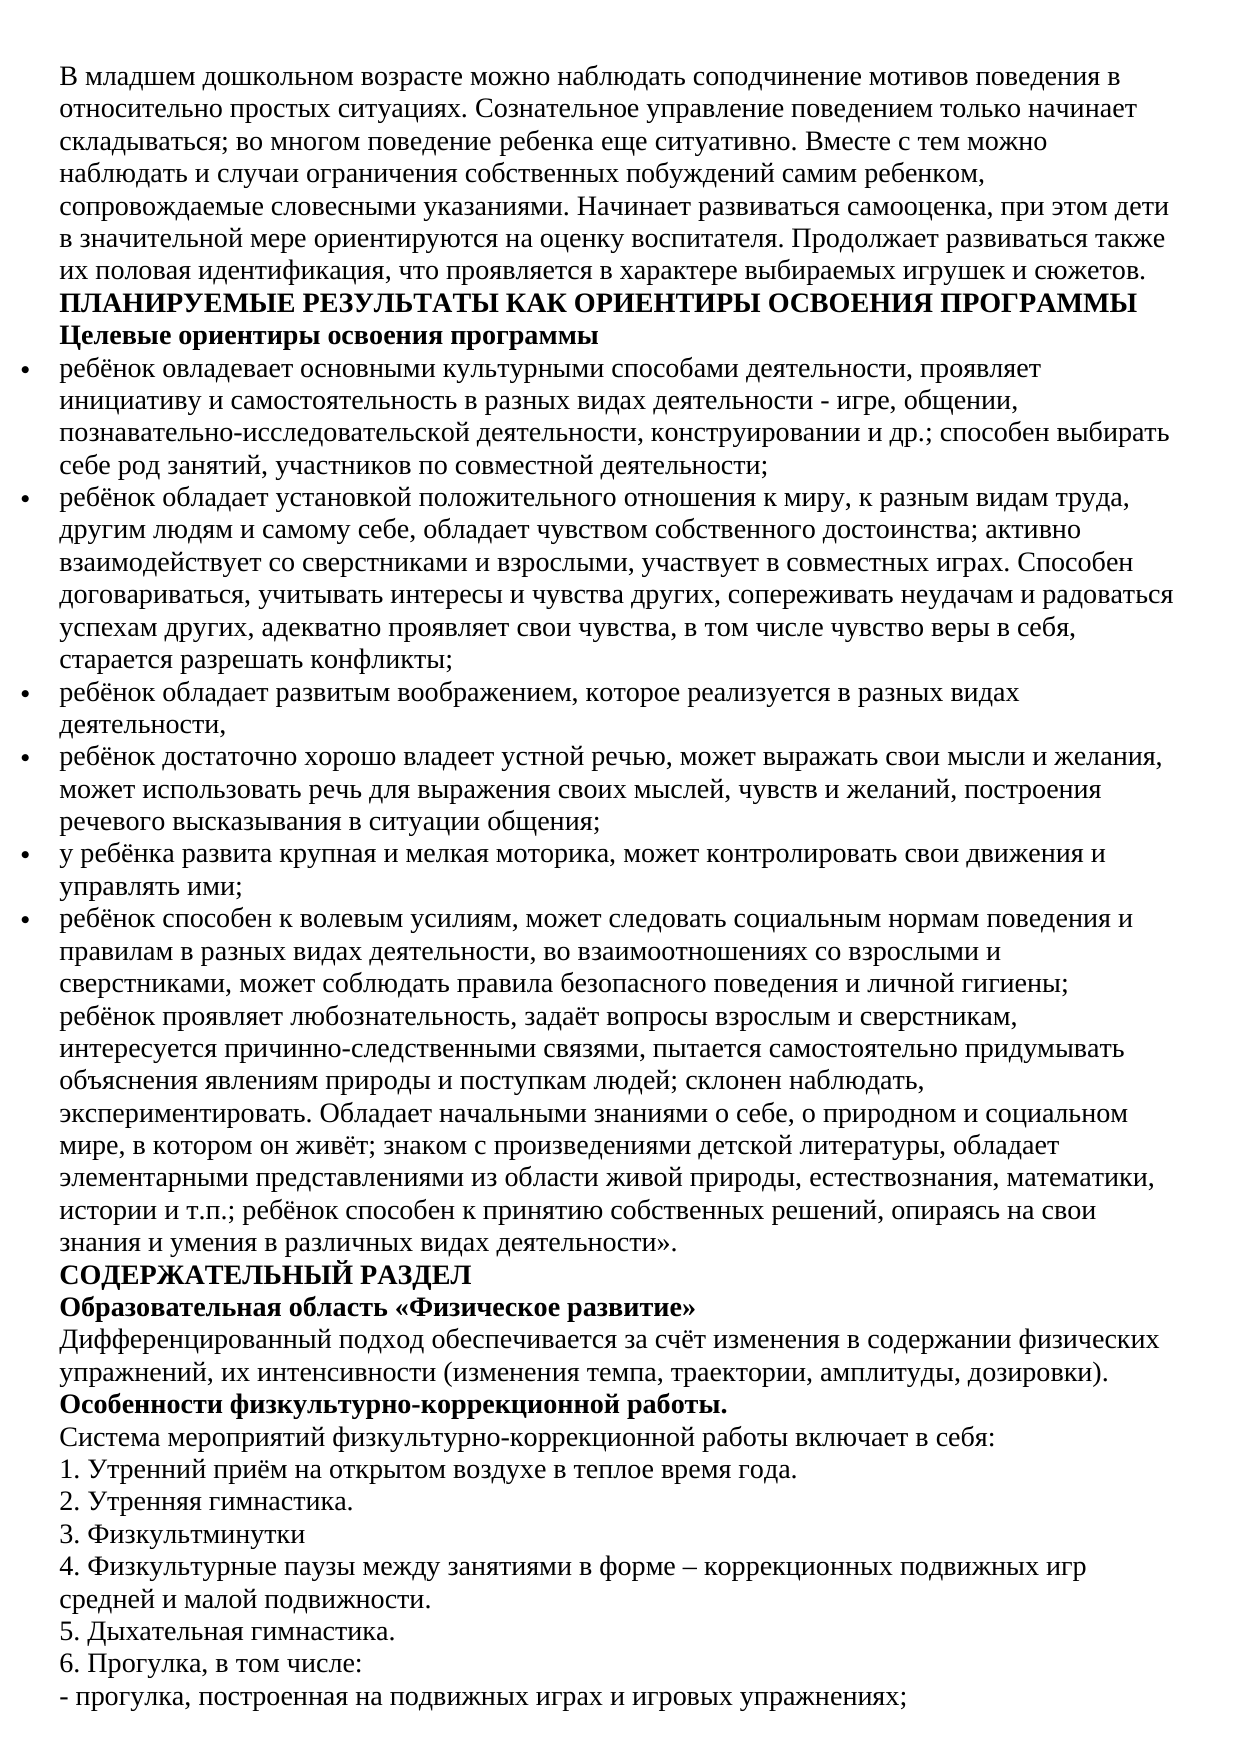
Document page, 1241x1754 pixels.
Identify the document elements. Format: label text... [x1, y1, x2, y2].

text В младшем дошкольном возрасте можно наблюдать соподчинение мотивов поведения в относительно простых ситуациях. Сознательное управление поведением только начинает складываться; во многом поведение ребенка еще ситуативно. Вместе с тем можно наблюдать и случаи ограничения собственных побуждений самим ребенком, сопровождаемые словесными указаниями. Начинает развиваться самооценка, при этом дети в значительной мере ориентируются на оценку воспитателя. Продолжает развиваться также их половая идентификация, что проявляется в характере выбираемых игрушек и сюжетов. [59, 59, 1181, 286]
text 1. Утренний приём на открытом воздухе в теплое время года. [59, 1452, 1181, 1484]
text Система мероприятий физкультурно-коррекционной работы включает в себя: [59, 1420, 1181, 1452]
text Образовательная область «Физическое развитие» [59, 1290, 1181, 1322]
text 3. Физкультминутки [59, 1517, 1181, 1549]
text 4. Физкультурные паузы между занятиями в форме – коррекционных подвижных игр средней и малой подвижности. [59, 1549, 1181, 1614]
list ребёнок обладает развитым воображением, которое реализуется в разных видах деятельности, [22, 674, 1181, 739]
list у ребёнка развита крупная и мелкая моторика, может контролировать свои движения и управлять ими; [22, 837, 1181, 901]
list ребёнок достаточно хорошо владеет устной речью, может выражать свои мысли и желания, может использовать речь для выражения своих мыслей, чувств и желаний, построения речевого высказывания в ситуации общения; [22, 739, 1181, 837]
text Дифференцированный подход обеспечивается за счёт изменения в содержании физических упражнений, их интенсивности (изменения темпа, траектории, амплитуды, дозировки). [59, 1322, 1181, 1387]
text 5. Дыхательная гимнастика. [59, 1614, 1181, 1646]
text 6. Прогулка, в том числе: [59, 1646, 1181, 1679]
list ребёнок способен к волевым усилиям, может следовать социальным нормам поведения и правилам в разных видах деятельности, во взаимоотношениях со взрослыми и сверстниками, может соблюдать правила безопасного поведения и личной гигиены; [22, 901, 1181, 998]
text ПЛАНИРУЕМЫЕ РЕЗУЛЬТАТЫ КАК ОРИЕНТИРЫ ОСВОЕНИЯ ПРОГРАММЫ [59, 286, 1181, 318]
text Целевые ориентиры освоения программы [59, 318, 1181, 351]
text 2. Утренняя гимнастика. [59, 1484, 1181, 1517]
text СОДЕРЖАТЕЛЬНЫЙ РАЗДЕЛ [59, 1258, 1181, 1290]
list ребёнок обладает установкой положительного отношения к миру, к разным видам труда, другим людям и самому себе, обладает чувством собственного достоинства; активно взаимодействует со сверстниками и взрослыми, участвует в совместных играх. Способен договариваться, учитывать интересы и чувства других, сопереживать неудачам и радоваться успехам других, адекватно проявляет свои чувства, в том числе чувство веры в себя, старается разрешать конфликты; [22, 480, 1181, 674]
list ребёнок овладевает основными культурными способами деятельности, проявляет инициативу и самостоятельность в разных видах деятельности - игре, общении, познавательно-исследовательской деятельности, конструировании и др.; способен выбирать себе род занятий, участников по совместной деятельности; [22, 351, 1181, 480]
text - прогулка, построенная на подвижных играх и игровых упражнениях; [59, 1679, 1181, 1711]
text Особенности физкультурно-коррекционной работы. [59, 1387, 1181, 1420]
text ребёнок проявляет любознательность, задаёт вопросы взрослым и сверстникам, интересуется причинно-следственными связями, пытается самостоятельно придумывать объяснения явлениям природы и поступкам людей; склонен наблюдать, экспериментировать. Обладает начальными знаниями о себе, о природном и социальном мире, в котором он живёт; знаком с произведениями детской литературы, обладает элементарными представлениями из области живой природы, естествознания, математики, истории и т.п.; ребёнок способен к принятию собственных решений, опираясь на свои знания и умения в различных видах деятельности». [59, 998, 1181, 1258]
